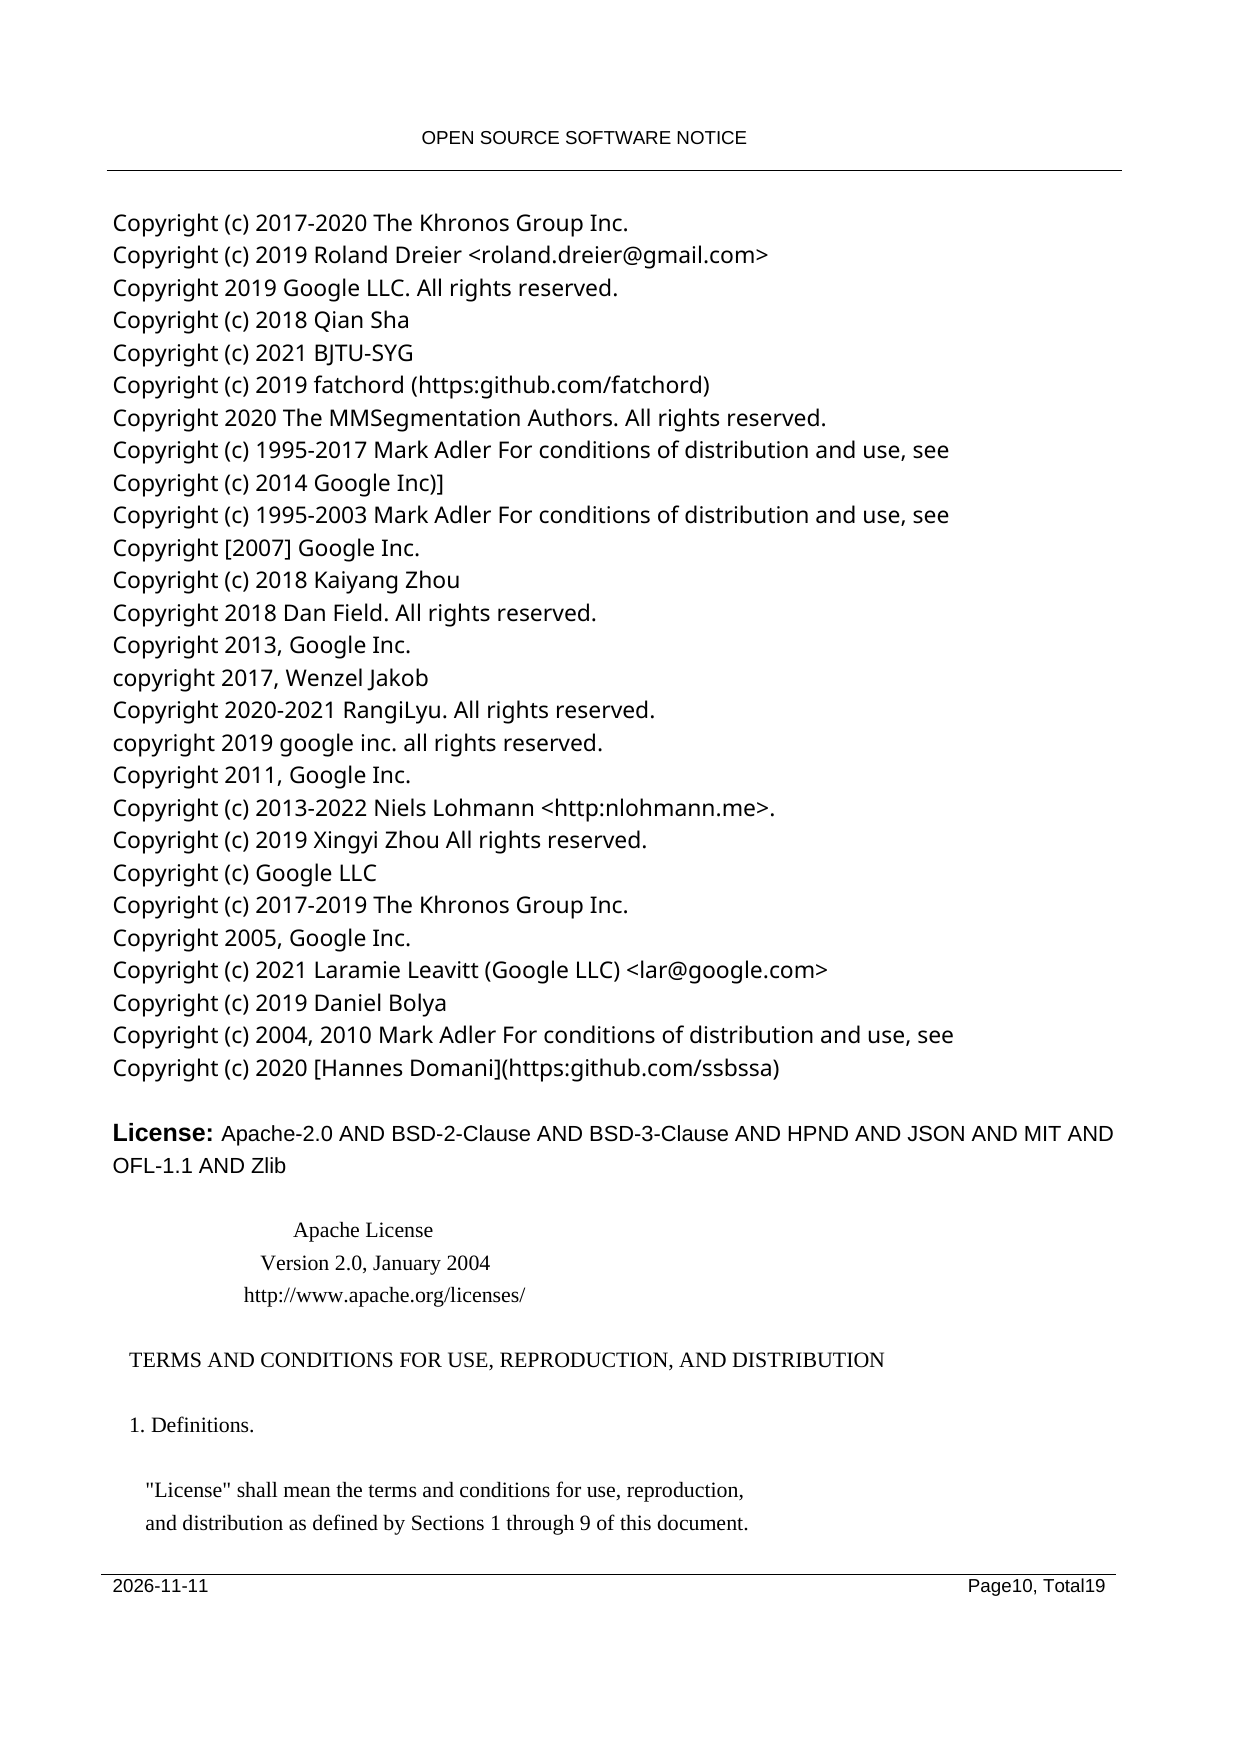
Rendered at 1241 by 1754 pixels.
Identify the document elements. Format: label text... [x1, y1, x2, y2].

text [112, 206, 1128, 1116]
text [112, 1181, 1128, 1539]
text License: Apache-2.0 AND BSD-2-Clause AND BSD-3-Clause AND HPND AND JSON AND MIT AND OFL-1.1 AND Zlib [112, 1116, 1128, 1181]
